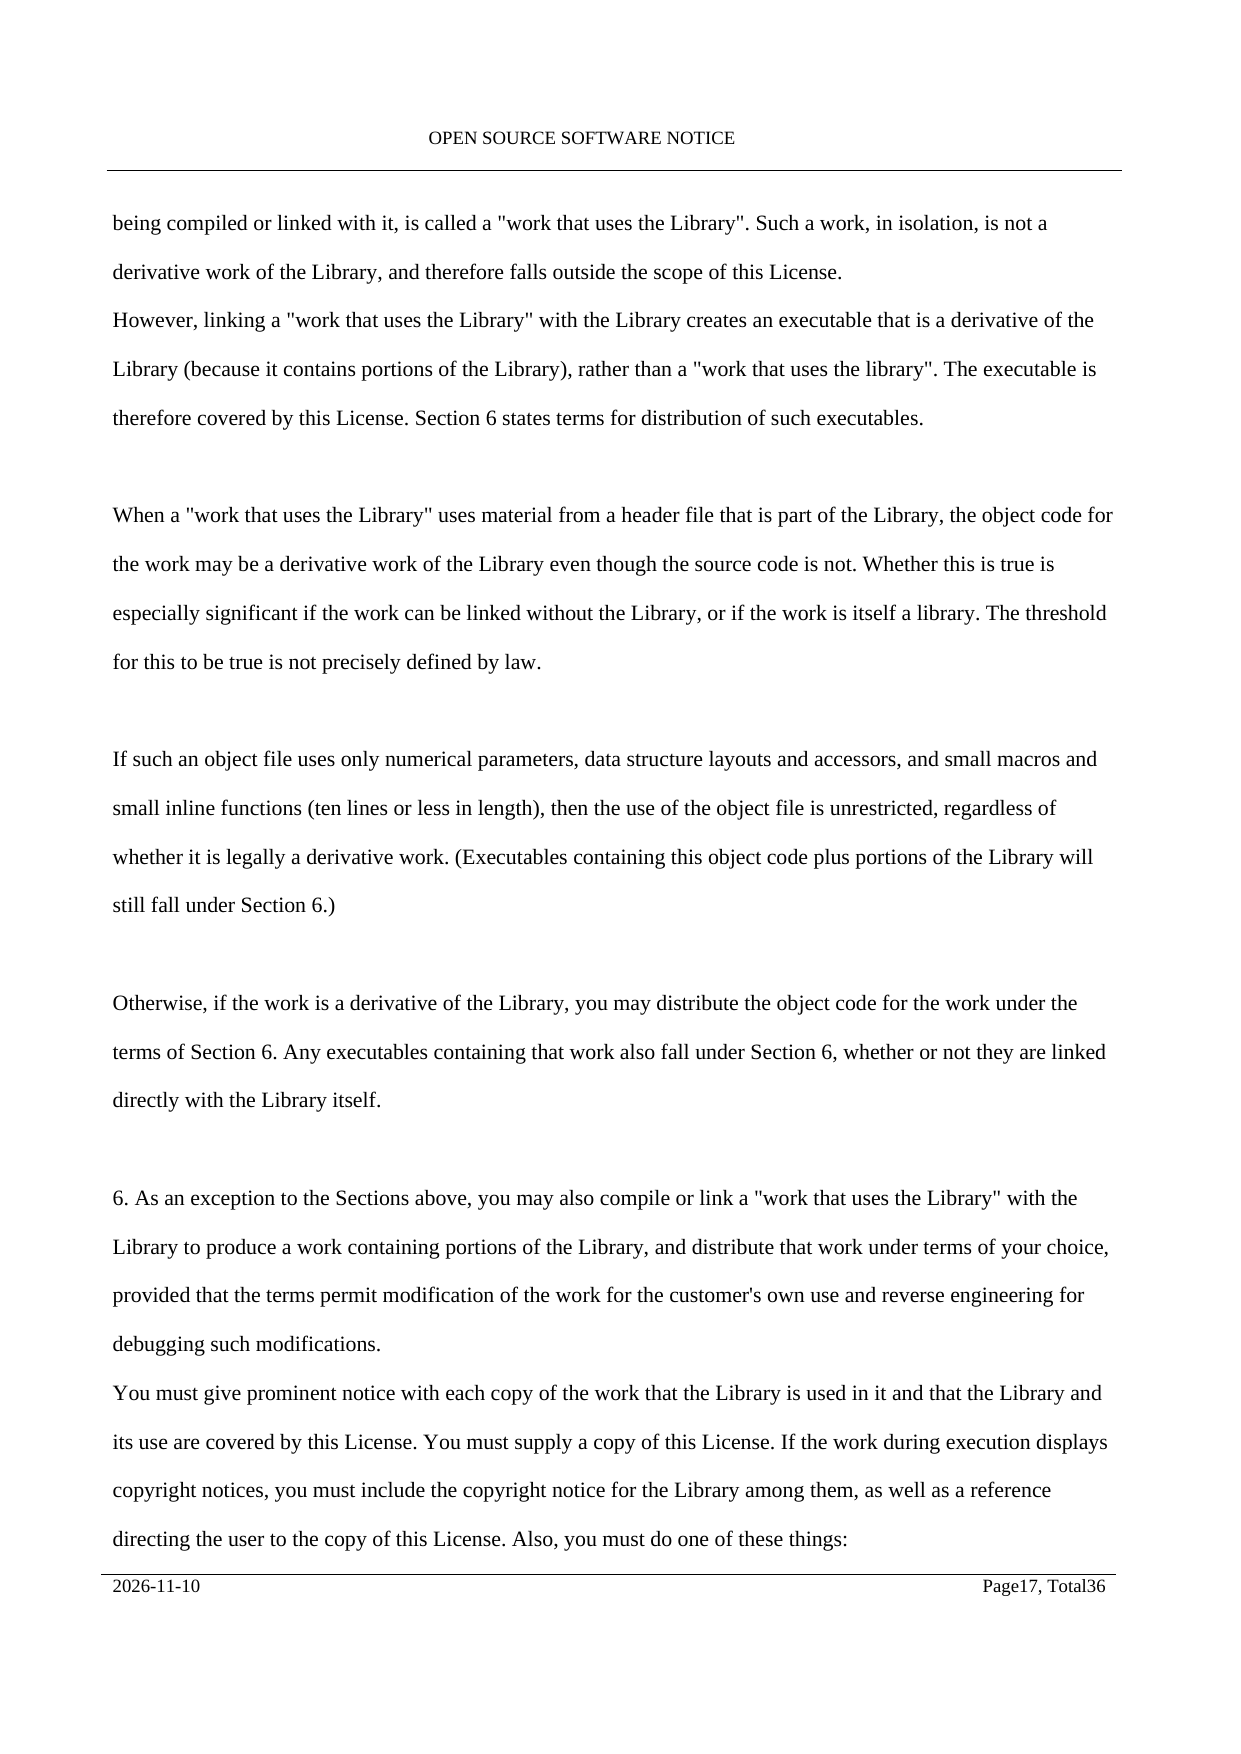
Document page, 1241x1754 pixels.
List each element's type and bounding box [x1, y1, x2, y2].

text [112, 206, 1128, 1555]
